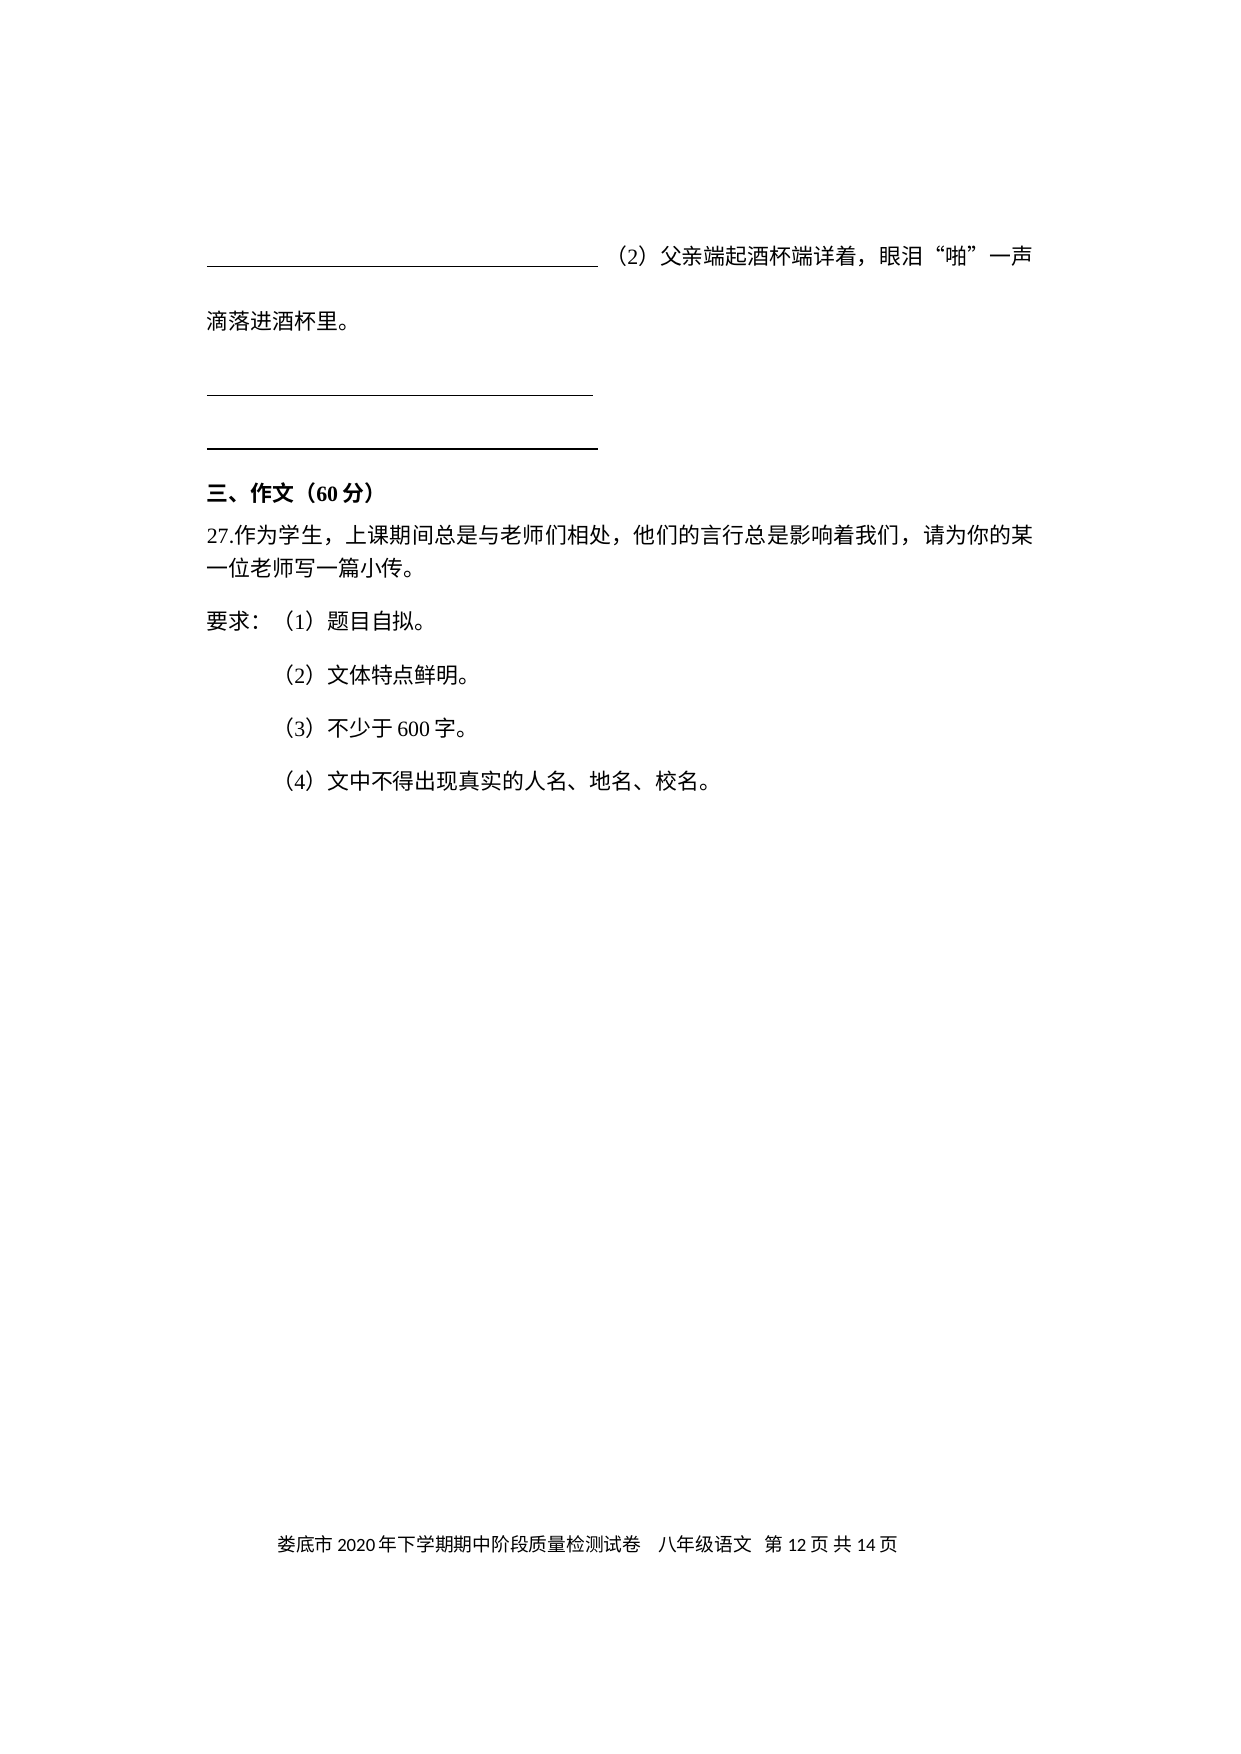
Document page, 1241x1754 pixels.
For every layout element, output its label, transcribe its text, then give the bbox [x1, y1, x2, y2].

text （3）不少于600字。 [207, 711, 1033, 743]
list 三、作文（60分） [207, 476, 1033, 508]
text 27.作为学生，上课期间总是与老师们相处，他们的言行总是影响着我们，请为你的某一位老师写一篇小传。 [207, 518, 1033, 583]
text （2）文体特点鲜明。 [207, 657, 1033, 690]
text （2）父亲端起酒杯端详着，眼泪“啪”一声滴落进酒杯里。 [207, 218, 1033, 348]
text （4）文中不得出现真实的人名、地名、校名。 [207, 764, 1033, 796]
text 要求：（1）题目自拟。 [207, 604, 1033, 636]
